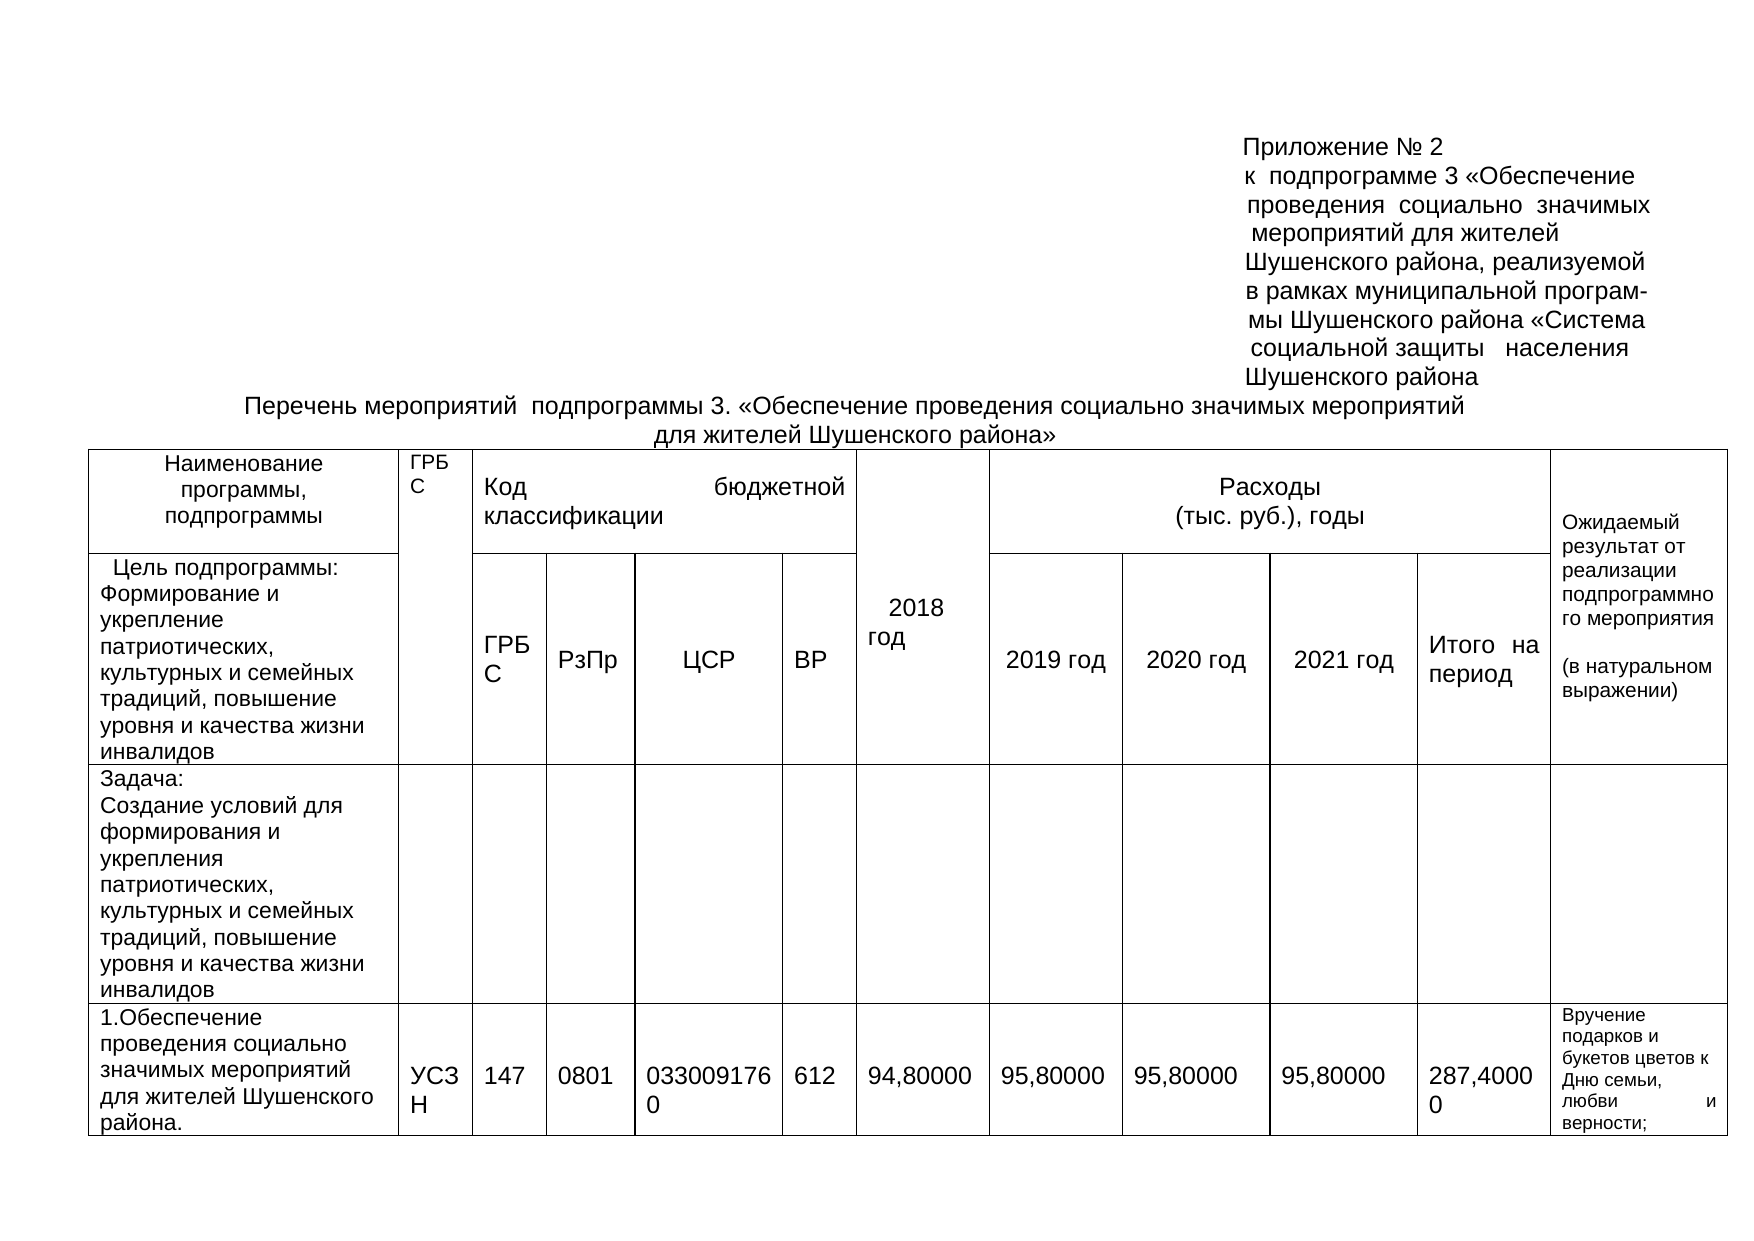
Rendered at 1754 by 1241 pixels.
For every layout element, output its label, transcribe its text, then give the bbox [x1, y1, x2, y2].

table_cell ЦСР [636, 554, 782, 764]
table_cell [1551, 765, 1727, 1003]
text Шушенского района, реализуемой [59, 247, 1651, 276]
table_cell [89, 1004, 398, 1135]
table_cell 147 [473, 1004, 546, 1135]
table_cell [399, 765, 472, 1003]
table_cell [473, 765, 546, 1003]
text проведения социально значимых [59, 190, 1651, 218]
table_cell Цель подпрограммы: Формирование и укрепление патриотических, культурных и семейных традиций, повышение уровня и качества жизни инвалидов [89, 554, 398, 764]
table_cell [783, 765, 856, 1003]
text к подпрограмме 3 «Обеспечение [59, 161, 1651, 190]
table_cell [1418, 765, 1550, 1003]
table_header Ожидаемый результат от реализации подпрограммного мероприятия (в натуральном выражении) [1551, 450, 1727, 764]
table_cell 2020 год [1123, 554, 1269, 764]
text в рамках муниципальной програм- [59, 276, 1651, 305]
text для жителей Шушенского района» [59, 420, 1651, 448]
table_header Наименование программы, подпрограммы [89, 450, 398, 552]
table_header ГРБС [399, 450, 472, 764]
text Шушенского района [59, 362, 1651, 391]
table_cell ГРБС [473, 554, 546, 764]
table_cell 95,80000 [1271, 1004, 1417, 1135]
text Приложение № 2 [59, 132, 1651, 161]
table_cell [990, 765, 1122, 1003]
table_cell РзПр [547, 554, 634, 764]
table_cell 95,80000 [990, 1004, 1122, 1135]
table_cell 2021 год [1271, 554, 1417, 764]
table_cell 94,80000 [857, 1004, 989, 1135]
table_cell [1271, 765, 1417, 1003]
table_cell 2019 год [990, 554, 1122, 764]
text мы Шушенского района «Система [59, 305, 1651, 333]
table_cell 0330091760 [636, 1004, 782, 1135]
table_cell УСЗН [399, 1004, 472, 1135]
table_cell [547, 765, 634, 1003]
table_cell [1123, 765, 1269, 1003]
table_cell Итого на период [1418, 554, 1550, 764]
table_cell 287,40000 [1418, 1004, 1550, 1135]
table_cell [857, 765, 989, 1003]
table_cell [1551, 1004, 1727, 1135]
text социальной защиты населения [59, 333, 1651, 362]
table_cell 95,80000 [1123, 1004, 1269, 1135]
table_cell ВР [783, 554, 856, 764]
table_header Код бюджетной классификации [473, 450, 856, 552]
table_cell 612 [783, 1004, 856, 1135]
text Перечень мероприятий подпрограммы 3. «Обеспечение проведения социально значимых мероприятий [59, 391, 1651, 420]
table_header 2018 год [857, 450, 989, 764]
table_cell 0801 [547, 1004, 634, 1135]
table_header Расходы (тыс. руб.), годы [990, 450, 1550, 552]
table_cell Задача: Создание условий для формирования и укрепления патриотических, культурных и семейных традиций, повышение уровня и качества жизни инвалидов [89, 765, 398, 1003]
text мероприятий для жителей [59, 218, 1651, 247]
table_cell [636, 765, 782, 1003]
